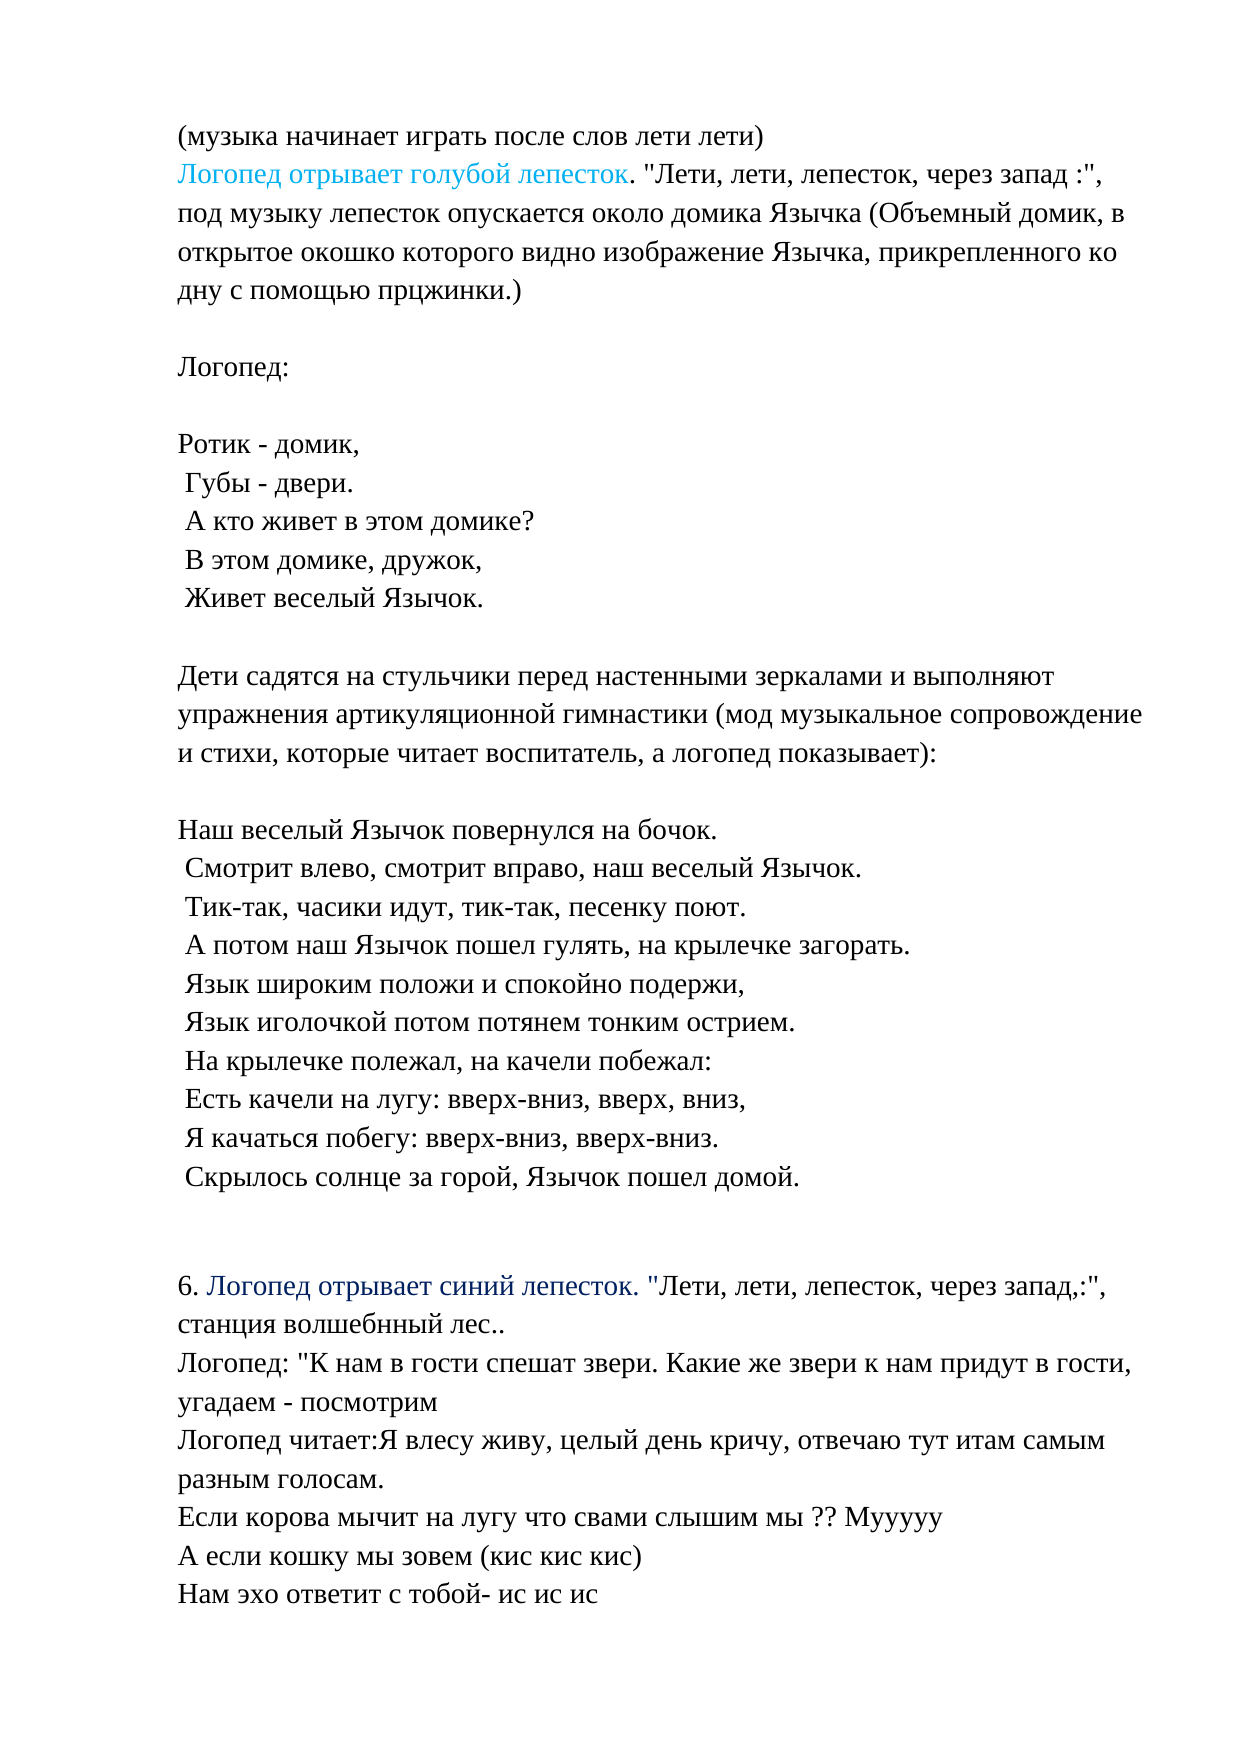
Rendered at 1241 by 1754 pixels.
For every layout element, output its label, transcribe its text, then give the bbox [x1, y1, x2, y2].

text Ротик - домик, [177, 426, 1152, 460]
text В этом домике, дружок, [177, 542, 1152, 576]
text (музыка начинает играть после слов лети лети) [177, 118, 1152, 152]
text Смотрит влево, смотрит вправо, наш веселый Язычок. [177, 850, 1152, 884]
text Если корова мычит на лугу что свами слышим мы ?? Мууууу [177, 1499, 1152, 1533]
text Логопед: "К нам в гости спешат звери. Какие же звери к нам придут в гости, угадаем - посмотрим [177, 1345, 1152, 1417]
text Тик-так, часики идут, тик-так, песенку поют. [177, 889, 1152, 922]
text Есть качели на лугу: вверх-вниз, вверх, вниз, [177, 1082, 1152, 1115]
text Логопед: [177, 349, 1152, 383]
text Логопед отрывает голубой лепесток. "Лети, лети, лепесток, через запад :", под музыку лепесток опускается около домика Язычка (Объемный домик, в открытое окошко которого видно изображение Язычка, прикрепленного ко дну с помощью прцжинки.) [177, 157, 1152, 306]
text Губы - двери. [177, 465, 1152, 498]
text Живет веселый Язычок. [177, 581, 1152, 614]
text Скрылось солнце за горой, Язычок пошел домой. [177, 1159, 1152, 1192]
text А кто живет в этом домике? [177, 503, 1152, 537]
text 6. Логопед отрывает синий лепесток. "Лети, лети, лепесток, через запад,:", станция волшебнный лес.. [177, 1268, 1152, 1340]
text На крылечке полежал, на качели побежал: [177, 1043, 1152, 1077]
text Я качаться побегу: вверх-вниз, вверх-вниз. [177, 1120, 1152, 1154]
text Нам эхо ответит с тобой- ис ис ис [177, 1576, 1152, 1610]
text Дети садятся на стульчики перед настенными зеркалами и выполняют упражнения артикуляционной гимнастики (мод музыкальное сопровождение и стихи, которые читает воспитатель, а логопед показывает): [177, 658, 1152, 768]
text Язык иголочкой потом потянем тонким острием. [177, 1004, 1152, 1038]
text А если кошку мы зовем (кис кис кис) [177, 1538, 1152, 1571]
text А потом наш Язычок пошел гулять, на крылечке загорать. [177, 927, 1152, 961]
text Наш веселый Язычок повернулся на бочок. [177, 812, 1152, 845]
text Язык широким положи и спокойно подержи, [177, 966, 1152, 999]
text Логопед читает:Я влесу живу, целый день кричу, отвечаю тут итам самым разным голосам. [177, 1422, 1152, 1494]
